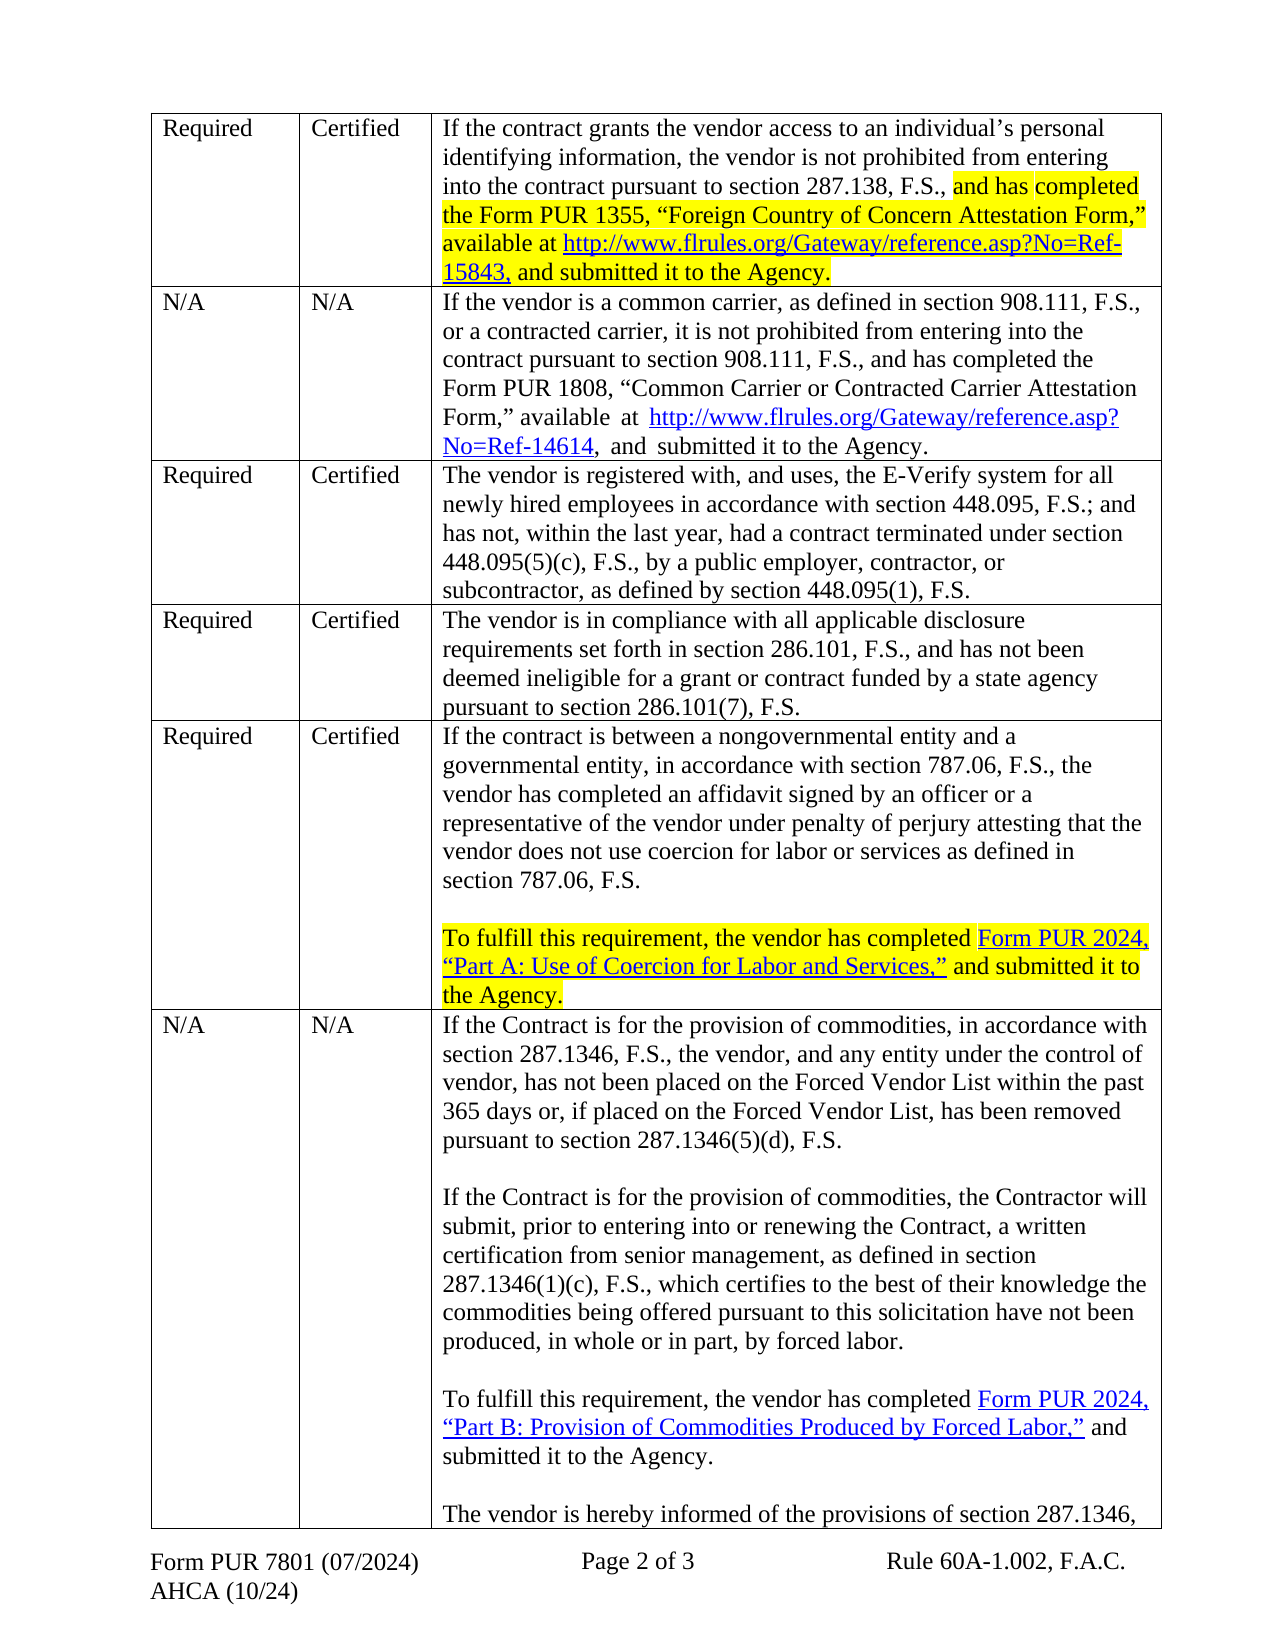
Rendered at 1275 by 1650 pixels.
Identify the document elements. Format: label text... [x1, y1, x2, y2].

table_cell The vendor is registered with, and uses, the E-Verify system for all newly hired employees in accordance with section 448.095, F.S.; and has not, within the last year, had a contract terminated under section 448.095(5)(c), F.S., by a public employer, contractor, or subcontractor, as defined by section 448.095(1), F.S. [432, 461, 1161, 604]
table_cell If the contract is between a nongovernmental entity and a governmental entity, in accordance with section 787.06, F.S., the vendor has completed an affidavit signed by an officer or a representative of the vendor under penalty of perjury attesting that the vendor does not use coercion for labor or services as defined in section 787.06, F.S. To fulfill this requirement, the vendor has completed Form PUR 2024, “Part A: Use of Coercion for Labor and Services,” and submitted it to the Agency. [432, 721, 1161, 1009]
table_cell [432, 1010, 1161, 1527]
table_cell The vendor is in compliance with all applicable disclosure requirements set forth in section 286.101, F.S., and has not been deemed ineligible for a grant or contract funded by a state agency pursuant to section 286.101(7), F.S. [432, 605, 1161, 720]
table_cell [152, 287, 299, 459]
table_cell [152, 461, 299, 604]
table_cell [152, 605, 299, 720]
table_cell [152, 1010, 299, 1527]
table_cell If the contract grants the vendor access to an individual’s personal identifying information, the vendor is not prohibited from entering into the contract pursuant to section 287.138, F.S., and has completed the Form PUR 1355, “Foreign Country of Concern Attestation Form,” available at http://www.flrules.org/Gateway/reference.asp?No=Ref-15843, and submitted it to the Agency. [432, 114, 1161, 286]
table_cell [152, 721, 299, 1009]
table_cell If the vendor is a common carrier, as defined in section 908.111, F.S., or a contracted carrier, it is not prohibited from entering into the contract pursuant to section 908.111, F.S., and has completed the Form PUR 1808, “Common Carrier or Contracted Carrier Attestation Form,” available at http://www.flrules.org/Gateway/reference.asp?No=Ref-14614, and submitted it to the Agency. [432, 287, 1161, 459]
table_cell [152, 114, 299, 286]
